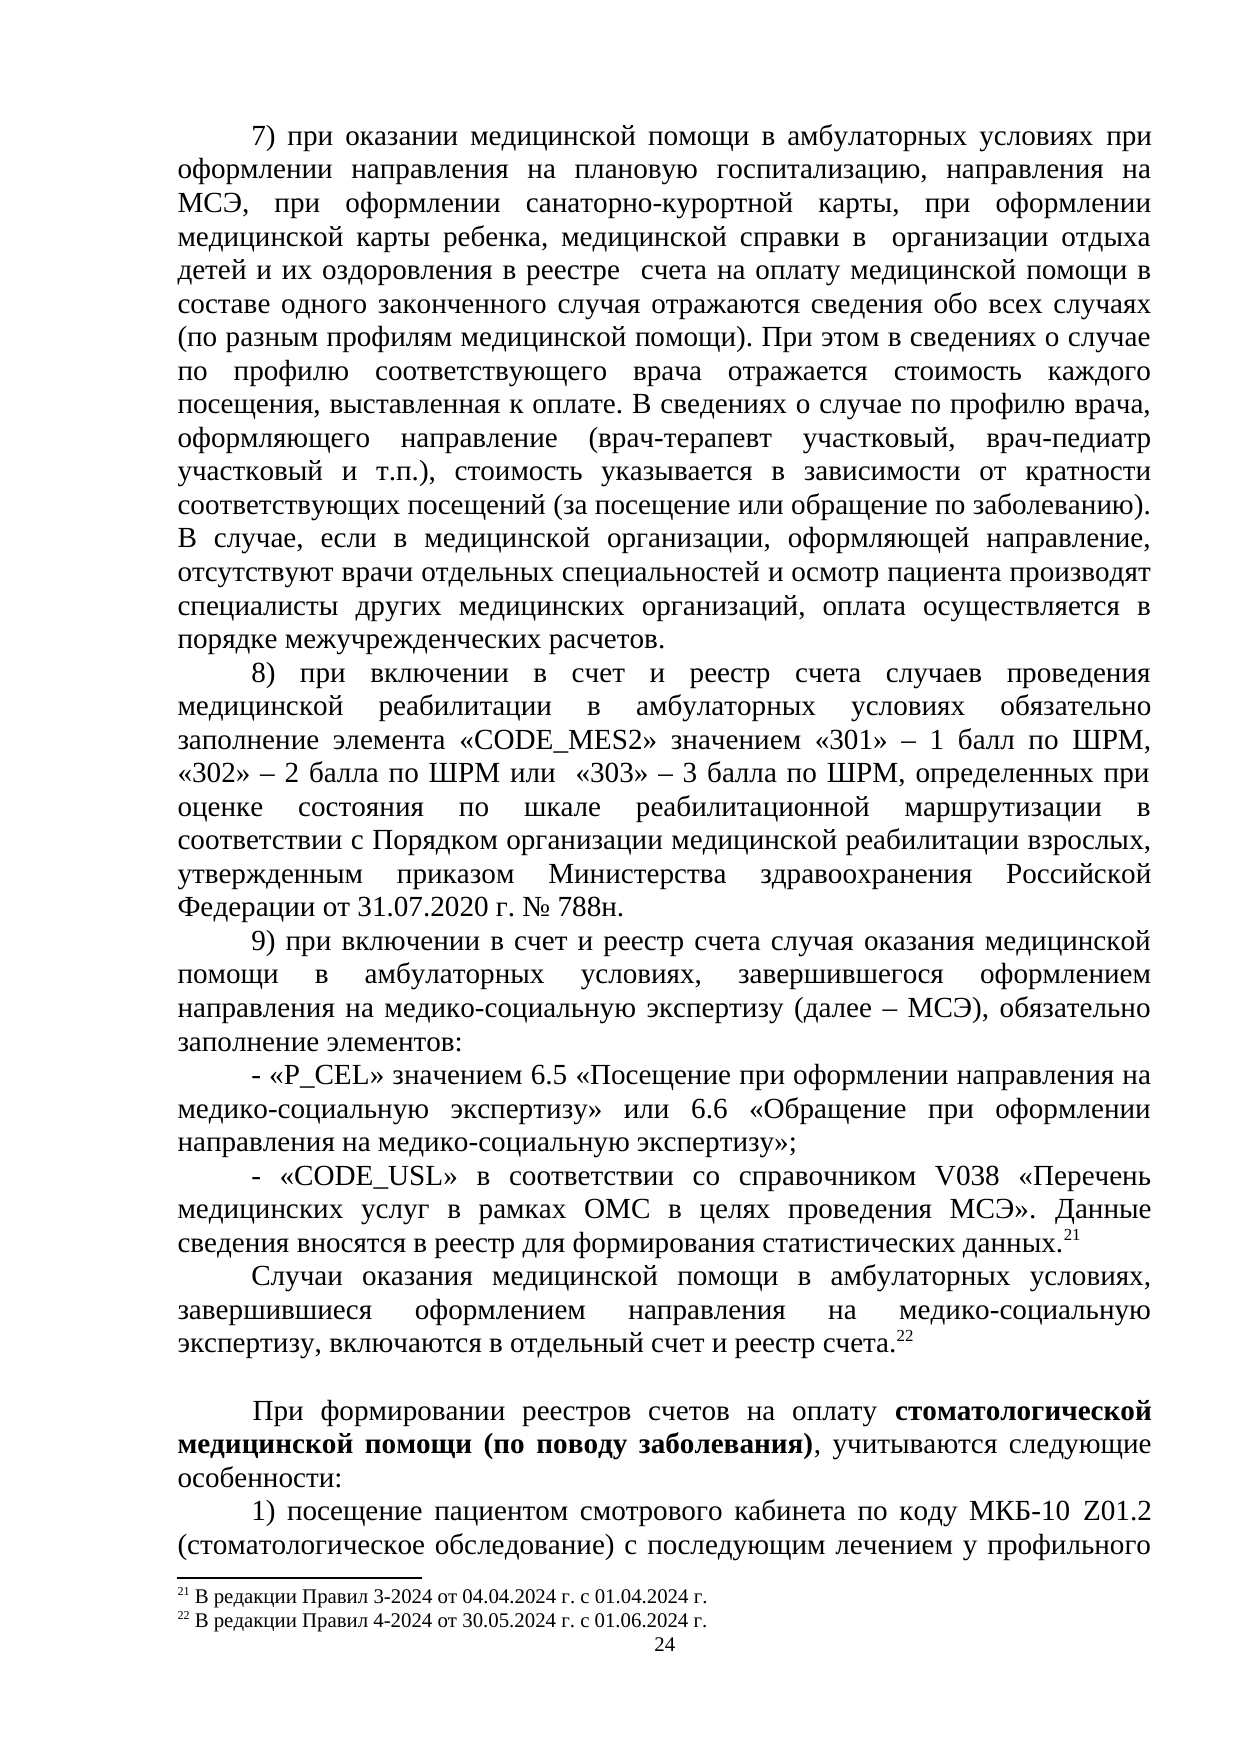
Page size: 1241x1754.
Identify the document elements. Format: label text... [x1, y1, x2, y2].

text Случаи оказания медицинской помощи в амбулаторных условиях, завершившиеся оформлением направления на медико-социальную экспертизу, включаются в отдельный счет и реестр счета. [177, 1258, 1152, 1359]
text 7) при оказании медицинской помощи в амбулаторных условиях при оформлении направления на плановую госпитализацию, направления на МСЭ, при оформлении санаторно-курортной карты, при оформлении медицинской карты ребенка, медицинской справки в организации отдыха детей и их оздоровления в реестре счета на оплату медицинской помощи в составе одного законченного случая отражаются сведения обо всех случаях (по разным профилям медицинской помощи). При этом в сведениях о случае по профилю соответствующего врача отражается стоимость каждого посещения, выставленная к оплате. В сведениях о случае по профилю врача, оформляющего направление (врач-терапевт участковый, врач-педиатр участковый и т.п.), стоимость указывается в зависимости от кратности соответствующих посещений (за посещение или обращение по заболеванию). В случае, если в медицинской организации, оформляющей направление, отсутствуют врачи отдельных специальностей и осмотр пациента производят специалисты других медицинских организаций, оплата осуществляется в порядке межучрежденческих расчетов. [177, 118, 1152, 655]
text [177, 1493, 1152, 1560]
text При формировании реестров счетов на оплату стоматологической медицинской помощи (по поводу заболевания), учитываются следующие особенности: [177, 1393, 1152, 1493]
text 9) при включении в счет и реестр счета случая оказания медицинской помощи в амбулаторных условиях, завершившегося оформлением направления на медико-социальную экспертизу (далее – МСЭ), обязательно заполнение элементов: [177, 923, 1152, 1057]
text - «CODE_USL» в соответствии со справочником V038 «Перечень медицинских услуг в рамках ОМС в целях проведения МСЭ». Данные сведения вносятся в реестр для формирования статистических данных. [177, 1158, 1152, 1258]
text 8) при включении в счет и реестр счета случаев проведения медицинской реабилитации в амбулаторных условиях обязательно заполнение элемента «CODE_MES2» значением «301» – 1 балл по ШРМ, «302» – 2 балла по ШРМ или «303» – 3 балла по ШРМ, определенных при оценке состояния по шкале реабилитационной маршрутизации в соответствии с Порядком организации медицинской реабилитации взрослых, утвержденным приказом Министерства здравоохранения Российской Федерации от 31.07.2020 г. № 788н. [177, 655, 1152, 923]
text - «P_CEL» значением 6.5 «Посещение при оформлении направления на медико-социальную экспертизу» или 6.6 «Обращение при оформлении направления на медико-социальную экспертизу»; [177, 1057, 1152, 1158]
